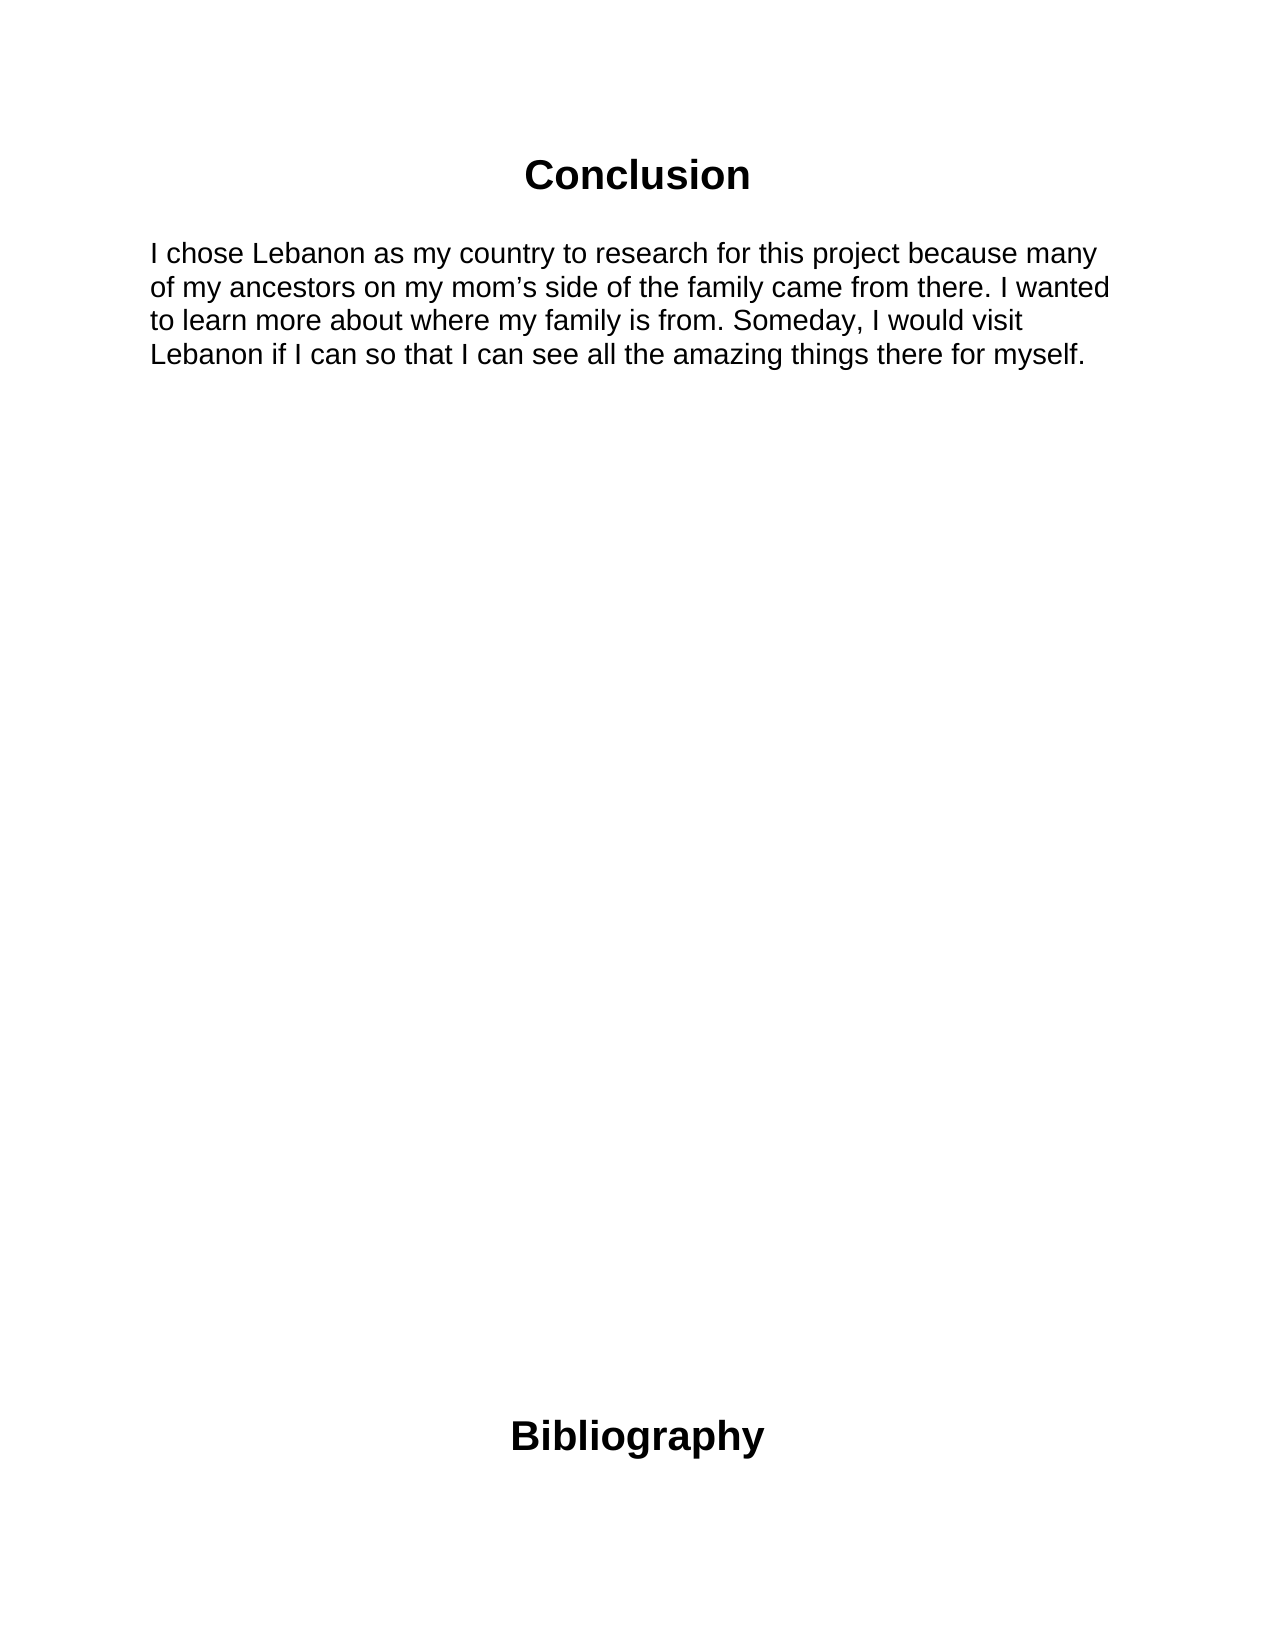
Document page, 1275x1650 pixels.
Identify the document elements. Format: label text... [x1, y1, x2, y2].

text Conclusion [150, 150, 1125, 198]
text I chose Lebanon as my country to research for this project because many of my ancestors on my mom’s side of the family came from there. I wanted to learn more about where my family is from. Someday, I would visit Lebanon if I can so that I can see all the amazing things there for myself. [150, 236, 1125, 371]
text Bibliography [150, 1412, 1125, 1459]
